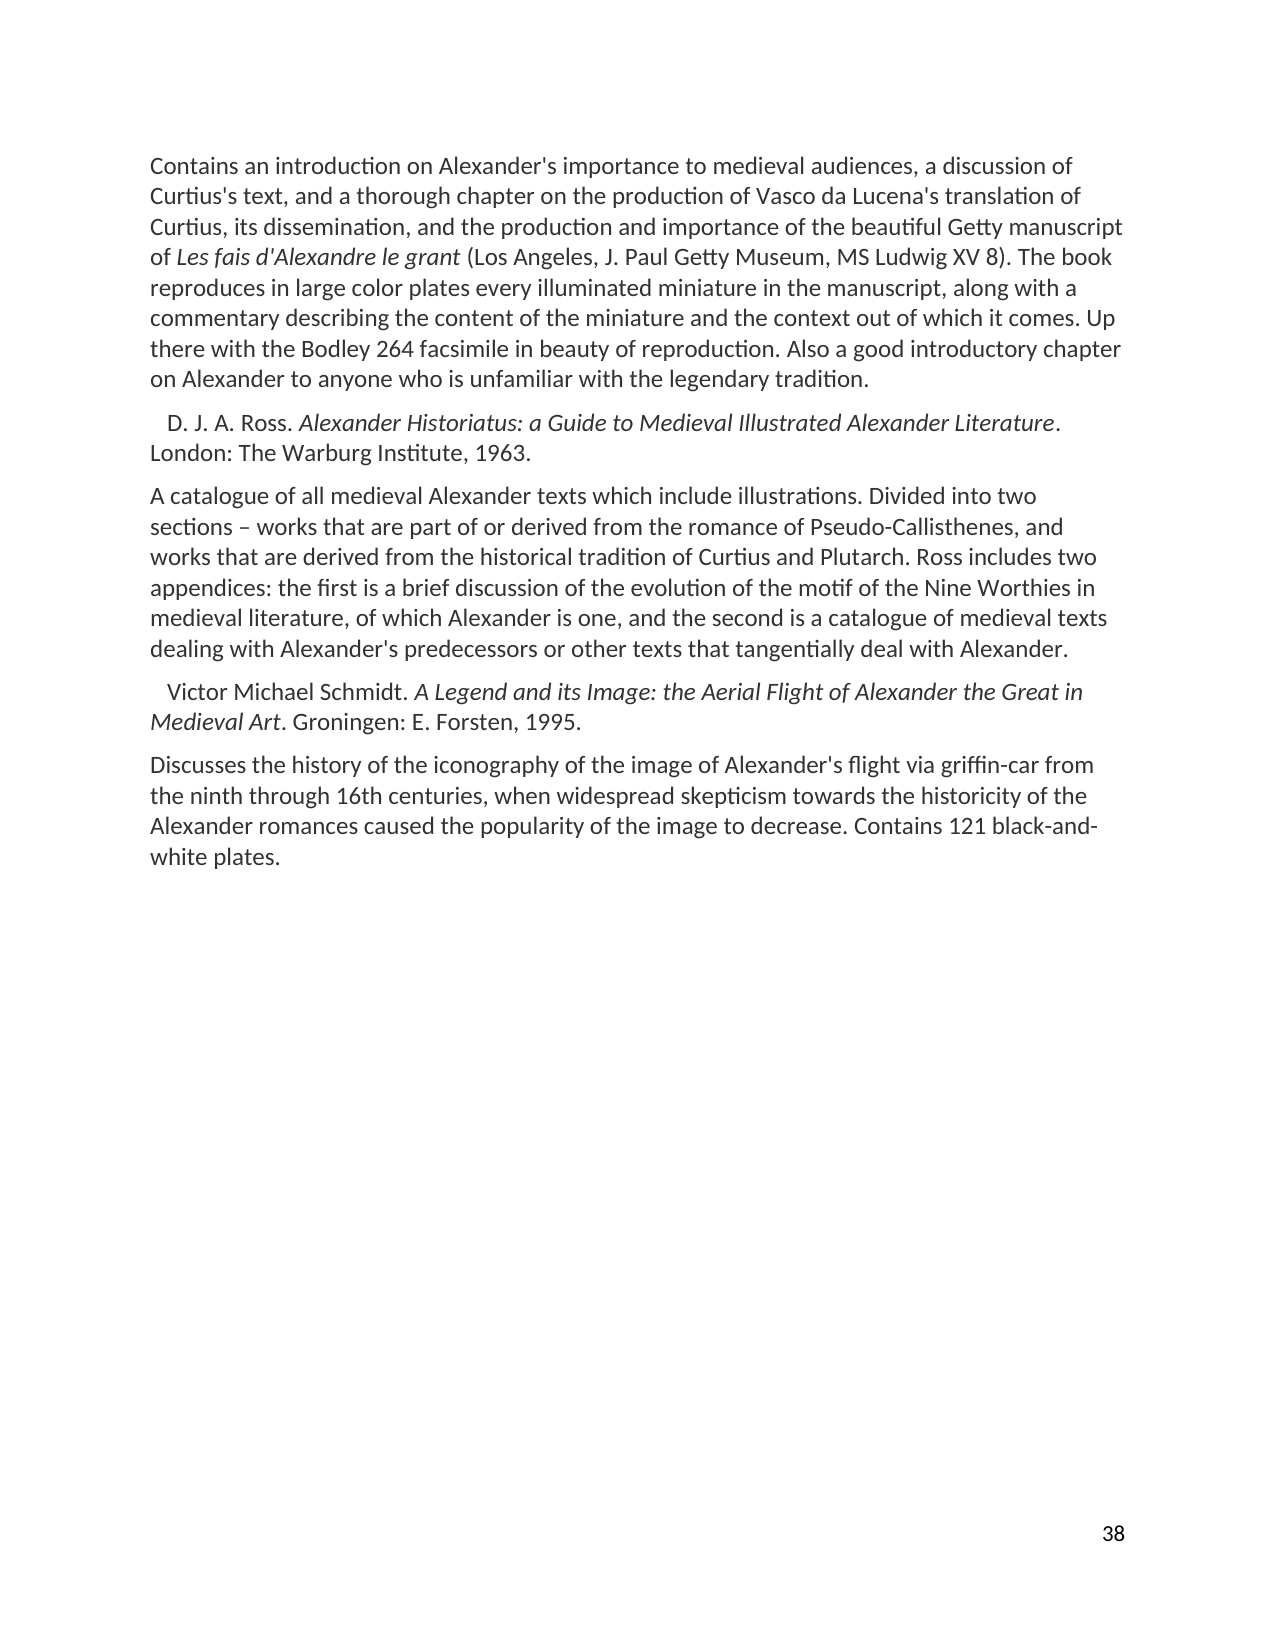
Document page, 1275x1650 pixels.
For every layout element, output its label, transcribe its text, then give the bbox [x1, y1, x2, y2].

text D. J. A. Ross. Alexander Historiatus: a Guide to Medieval Illustrated Alexander Literature. London: The Warburg Institute, 1963. [150, 407, 1125, 468]
text Contains an introduction on Alexander's importance to medieval audiences, a discussion of Curtius's text, and a thorough chapter on the production of Vasco da Lucena's translation of Curtius, its dissemination, and the production and importance of the beautiful Getty manuscript of Les fais d'Alexandre le grant (Los Angeles, J. Paul Getty Museum, MS Ludwig XV 8). The book reproduces in large color plates every illuminated miniature in the manuscript, along with a commentary describing the content of the miniature and the context out of which it comes. Up there with the Bodley 264 facsimile in beauty of reproduction. Also a good introductory chapter on Alexander to anyone who is unfamiliar with the legendary tradition. [150, 150, 1125, 394]
text Victor Michael Schmidt. A Legend and its Image: the Aerial Flight of Alexander the Great in Medieval Art. Groningen: E. Forsten, 1995. [150, 676, 1125, 737]
text A catalogue of all medieval Alexander texts which include illustrations. Divided into two sections – works that are part of or derived from the romance of Pseudo-Callisthenes, and works that are derived from the historical tradition of Curtius and Plutarch. Ross includes two appendices: the first is a brief discussion of the evolution of the motif of the Nine Worthies in medieval literature, of which Alexander is one, and the second is a catalogue of medieval texts dealing with Alexander's predecessors or other texts that tangentially deal with Alexander. [150, 480, 1125, 663]
text Discusses the history of the iconography of the image of Alexander's flight via griffin-car from the ninth through 16th centuries, when widespread skepticism towards the historicity of the Alexander romances caused the popularity of the image to decrease. Contains 121 black-and-white plates. [150, 749, 1125, 871]
